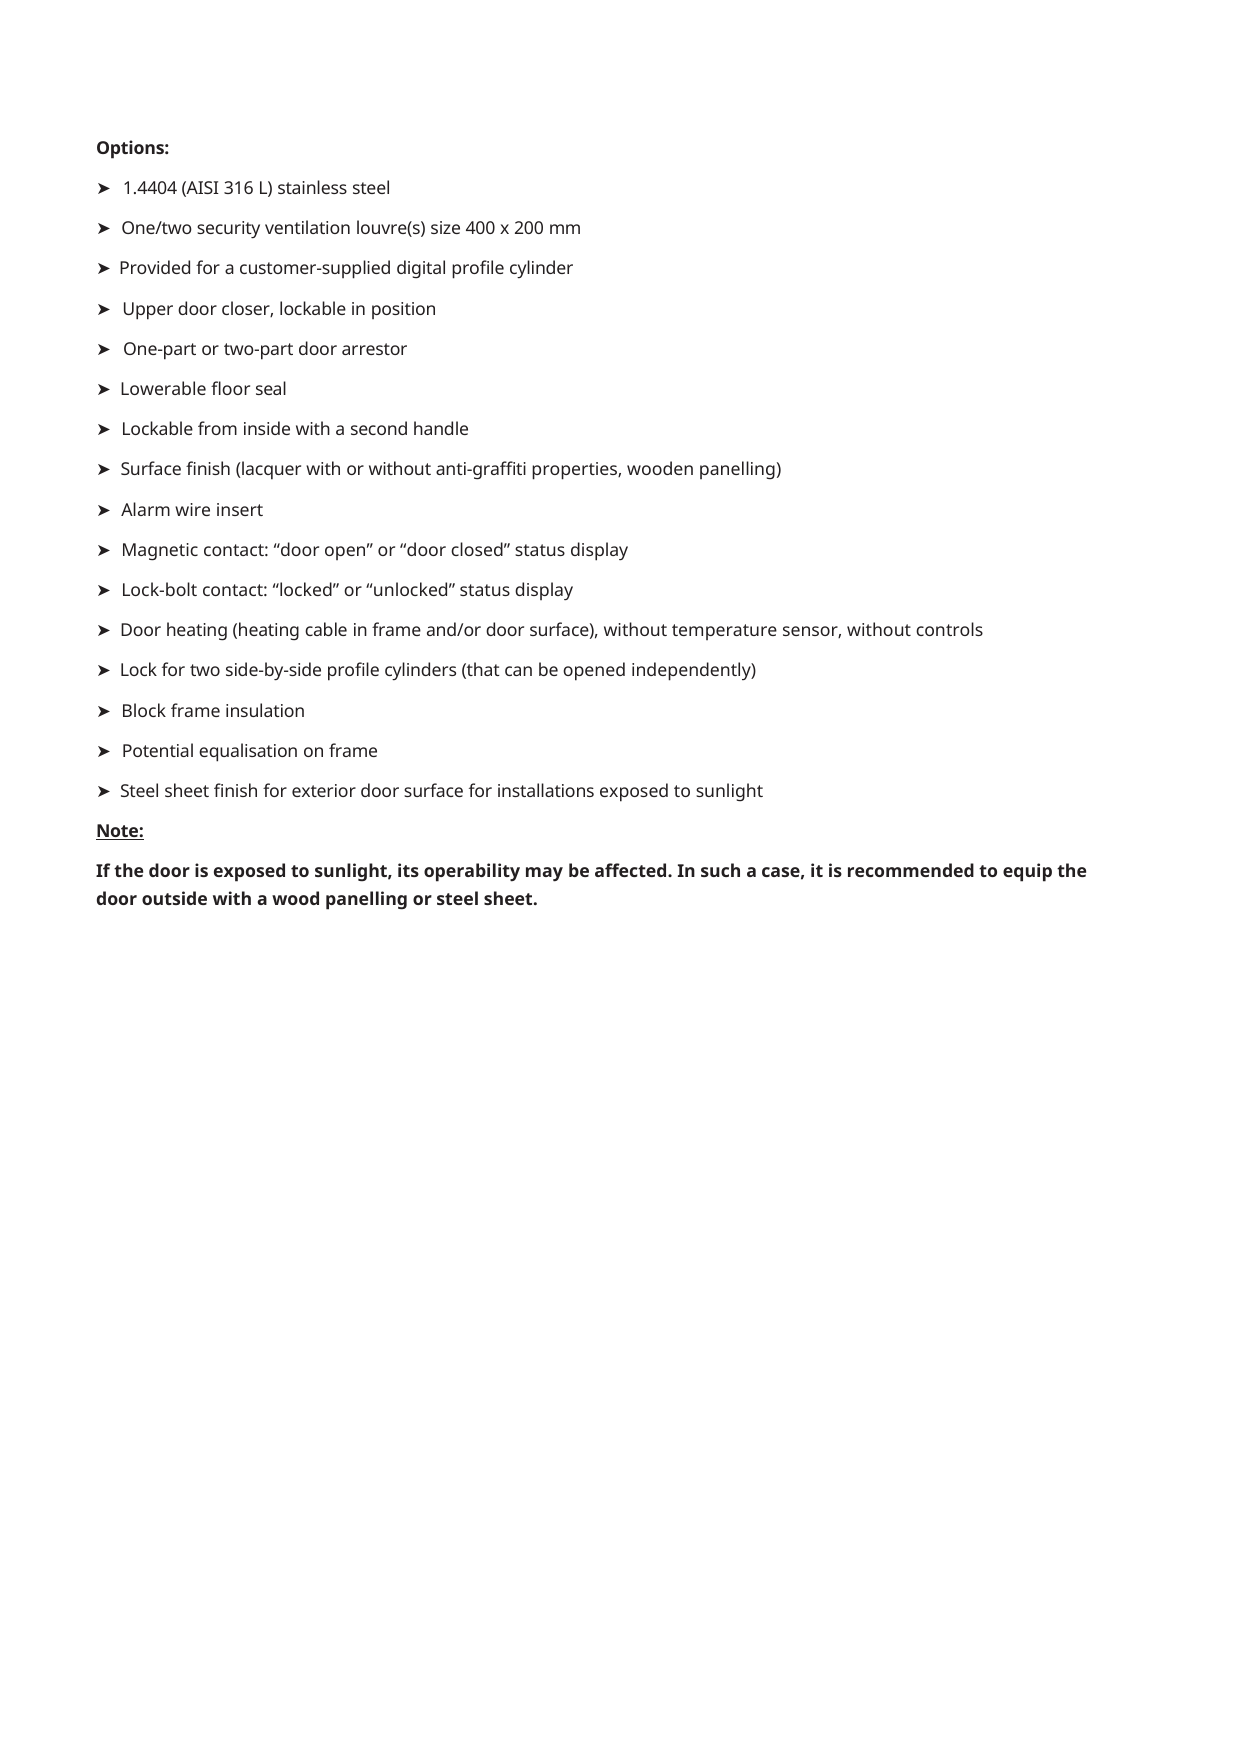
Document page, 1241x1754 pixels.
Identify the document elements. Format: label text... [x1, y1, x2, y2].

subtitle Options: [96, 135, 1099, 159]
text ➤ Potential equalisation on frame [96, 738, 1099, 762]
text ➤ Door heating (heating cable in frame and/or door surface), without temperature sensor, without controls [96, 618, 1099, 642]
text ➤ Lock for two side-by-side profile cylinders (that can be opened independently) [96, 658, 1099, 682]
text ➤ One-part or two-part door arrestor [96, 336, 1099, 360]
text ➤ Block frame insulation [96, 698, 1099, 722]
subtitle If the door is exposed to sunlight, its operability may be affected. In such a case, it is recommended to equip the door outside with a wood panelling or steel sheet. [96, 859, 1099, 911]
text ➤ 1.4404 (AISI 316 L) stainless steel [96, 175, 1099, 199]
text ➤ Steel sheet finish for exterior door surface for installations exposed to sunlight [96, 778, 1099, 803]
text ➤ Lowerable floor seal [96, 376, 1099, 401]
text ➤ Upper door closer, lockable in position [96, 296, 1099, 320]
text ➤ Magnetic contact: “door open” or “door closed” status display [96, 537, 1030, 561]
text ➤ Surface finish (lacquer with or without anti-graffiti properties, wooden panelling) [96, 457, 1099, 481]
text ➤ Provided for a customer-supplied digital profile cylinder [96, 256, 1099, 280]
text ➤ Lockable from inside with a second handle [96, 417, 1099, 441]
text ➤ Alarm wire insert [96, 497, 1030, 521]
text Note: [96, 819, 1099, 843]
text ➤ One/two security ventilation louvre(s) size 400 x 200 mm [96, 216, 1099, 240]
text ➤ Lock-bolt contact: “locked” or “unlocked” status display [96, 577, 1030, 602]
